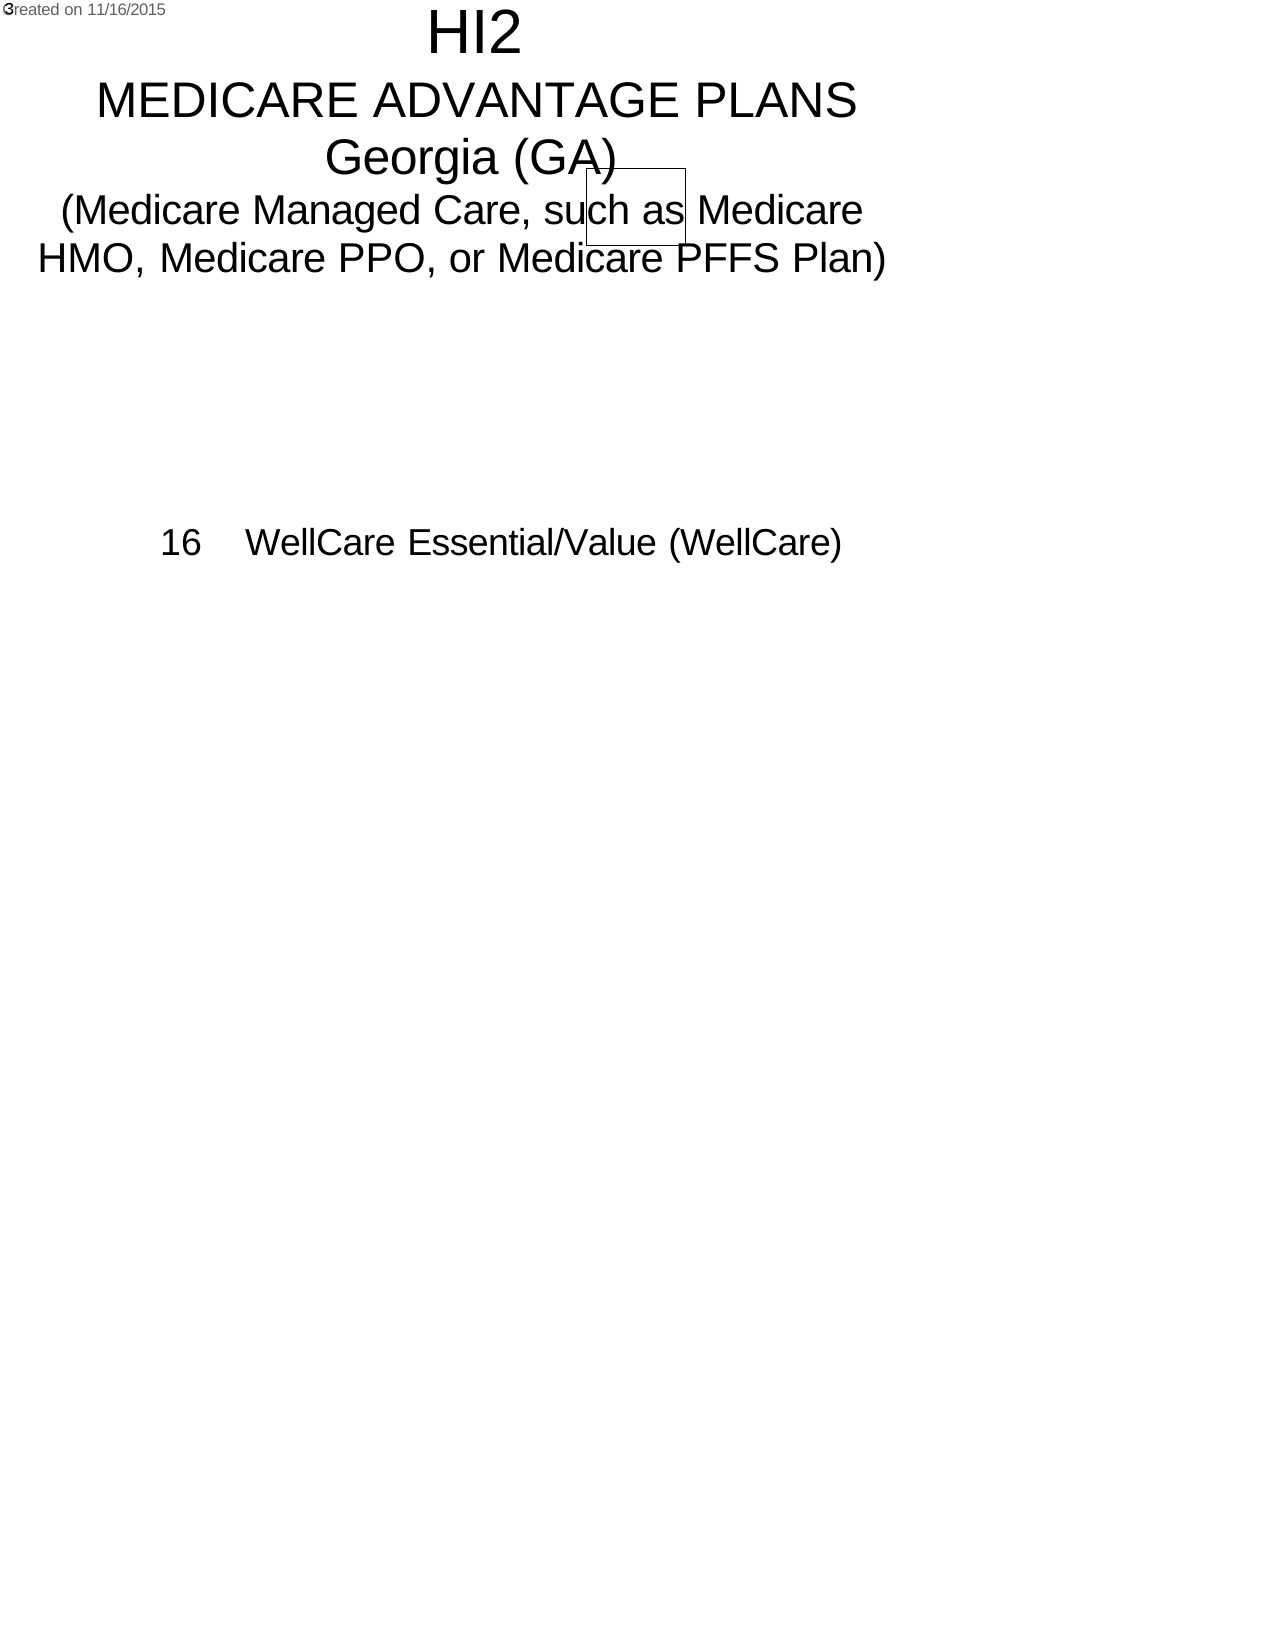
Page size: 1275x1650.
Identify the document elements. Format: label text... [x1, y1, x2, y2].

list WellCare Essential/Value (WellCare) [160, 520, 1167, 563]
